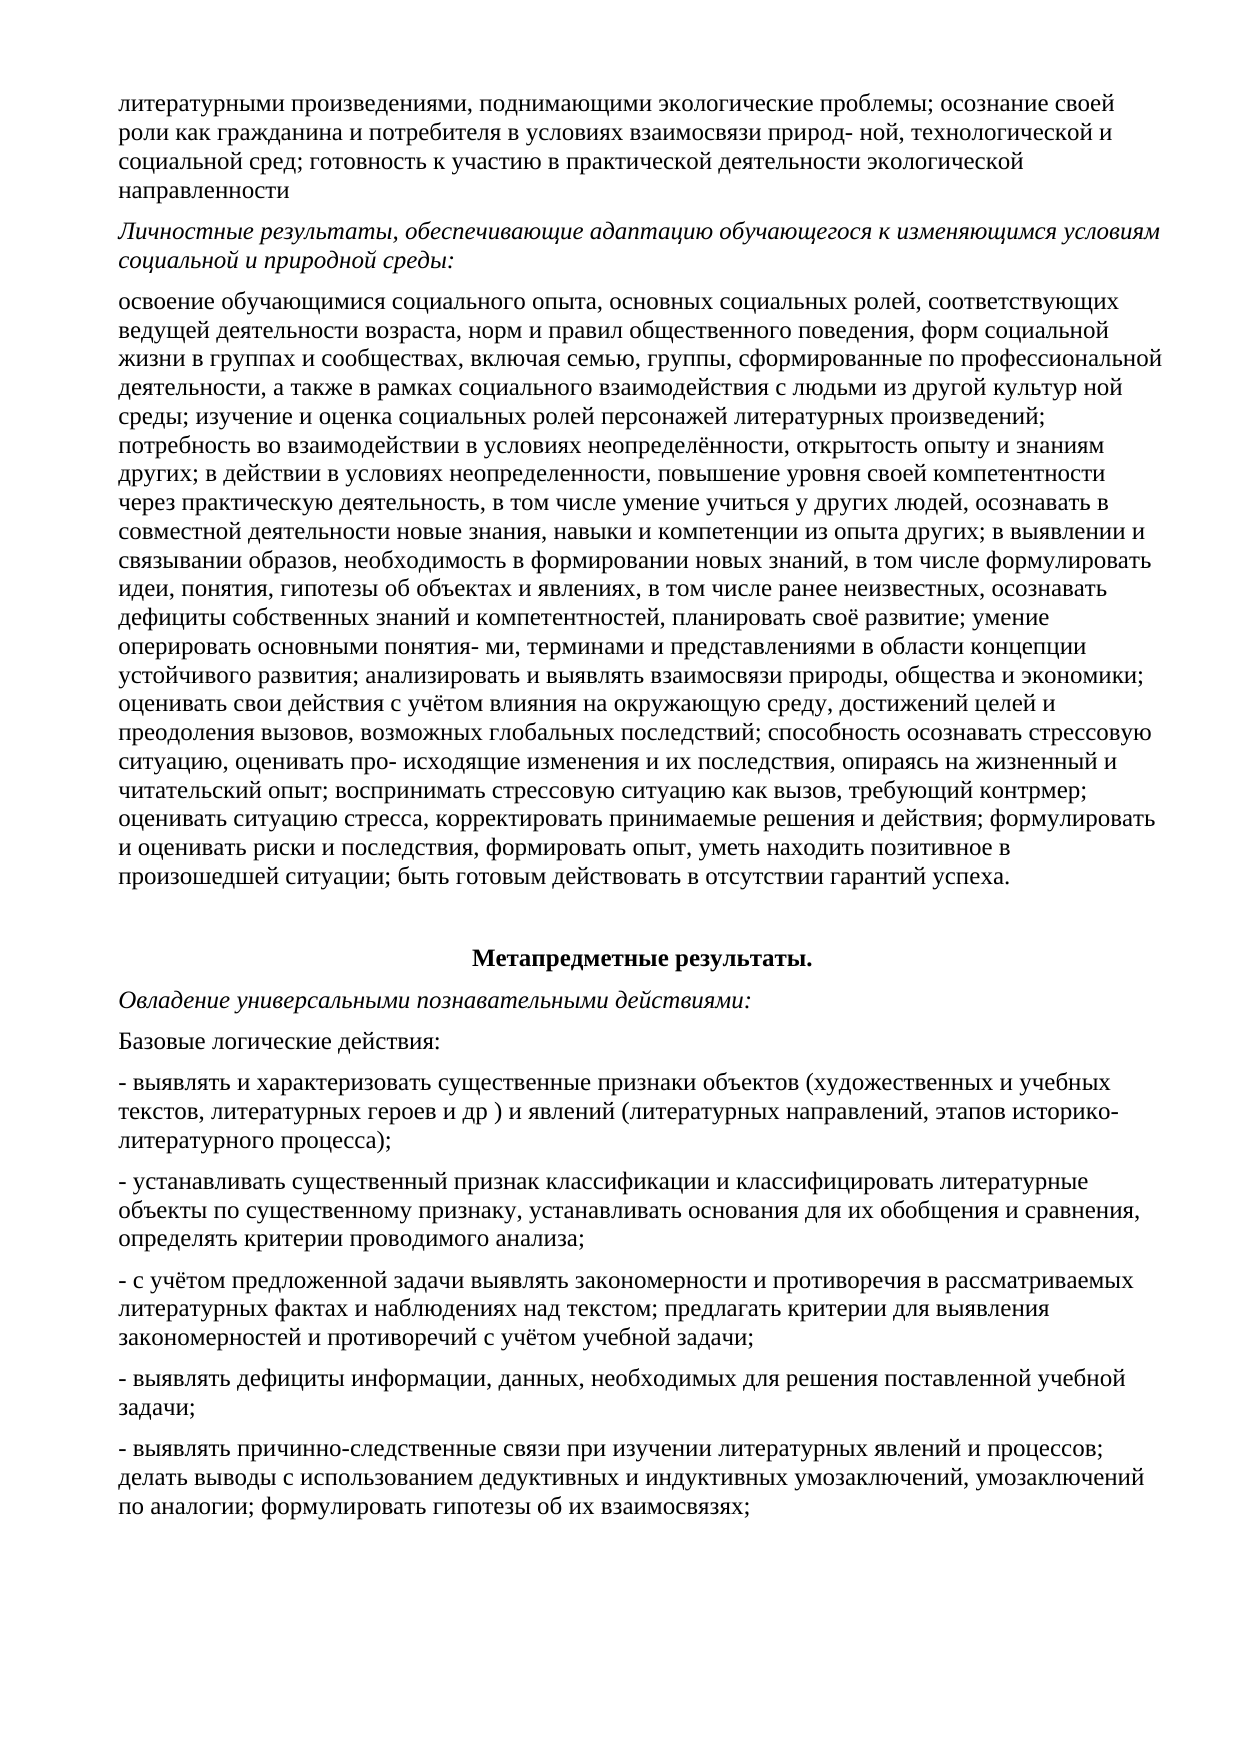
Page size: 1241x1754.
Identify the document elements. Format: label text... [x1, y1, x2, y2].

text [118, 88, 1166, 203]
text Личностные результаты, обеспечивающие адаптацию обучающегося к изменяющимся условиям социальной и природной среды: [118, 216, 1166, 273]
text - устанавливать существенный признак классификации и классифицировать литературные объекты по существенному признаку, устанавливать основания для их обобщения и сравнения, определять критерии проводимого анализа; [118, 1166, 1166, 1252]
text - выявлять и характеризовать существенные признаки объектов (художественных и учебных текстов, литературных героев и др ) и явлений (литературных направлений, этапов историко-литературного процесса); [118, 1067, 1166, 1153]
text - с учётом предложенной задачи выявлять закономерности и противоречия в рассматриваемых литературных фактах и наблюдениях над текстом; предлагать критерии для выявления закономерностей и противоречий с учётом учебной задачи; [118, 1265, 1166, 1351]
text - выявлять дефициты информации, данных, необходимых для решения поставленной учебной задачи; [118, 1363, 1166, 1421]
text Метапредметные результаты. [118, 943, 1166, 972]
text освоение обучающимися социального опыта, основных социальных ролей, соответствующих ведущей деятельности возраста, норм и правил общественного поведения, форм социальной жизни в группах и сообществах, включая семью, группы, сформированные по профессиональной деятельности, а также в рамках социального взаимодействия с людьми из другой культур ной среды; изучение и оценка социальных ролей персонажей литературных произведений; потребность во взаимодействии в условиях неопределённости, открытость опыту и знаниям других; в действии в условиях неопределенности, повышение уровня своей компетентности через практическую деятельность, в том числе умение учиться у других людей, осознавать в совместной деятельности новые знания, навыки и компетенции из опыта других; в выявлении и связывании образов, необходимость в формировании новых знаний, в том числе формулировать идеи, понятия, гипотезы об объектах и явлениях, в том числе ранее неизвестных, осознавать дефициты собственных знаний и компетентностей, планировать своё развитие; умение оперировать основными понятия- ми, терминами и представлениями в области концепции устойчивого развития; анализировать и выявлять взаимосвязи природы, общества и экономики; оценивать свои действия с учётом влияния на окружающую среду, достижений целей и преодоления вызовов, возможных глобальных последствий; способность осознавать стрессовую ситуацию, оценивать про- исходящие изменения и их последствия, опираясь на жизненный и читательский опыт; воспринимать стрессовую ситуацию как вызов, требующий контрмер; оценивать ситуацию стресса, корректировать принимаемые решения и действия; формулировать и оценивать риски и последствия, формировать опыт, уметь находить позитивное в произошедшей ситуации; быть готовым действовать в отсутствии гарантий успеха. [118, 286, 1166, 890]
text - выявлять причинно-следственные связи при изучении литературных явлений и процессов; делать выводы с использованием дедуктивных и индуктивных умозаключений, умозаключений по аналогии; формулировать гипотезы об их взаимосвязях; [118, 1433, 1166, 1520]
text Базовые логические действия: [118, 1026, 1166, 1055]
text Овладение универсальными познавательными действиями: [118, 985, 1166, 1013]
